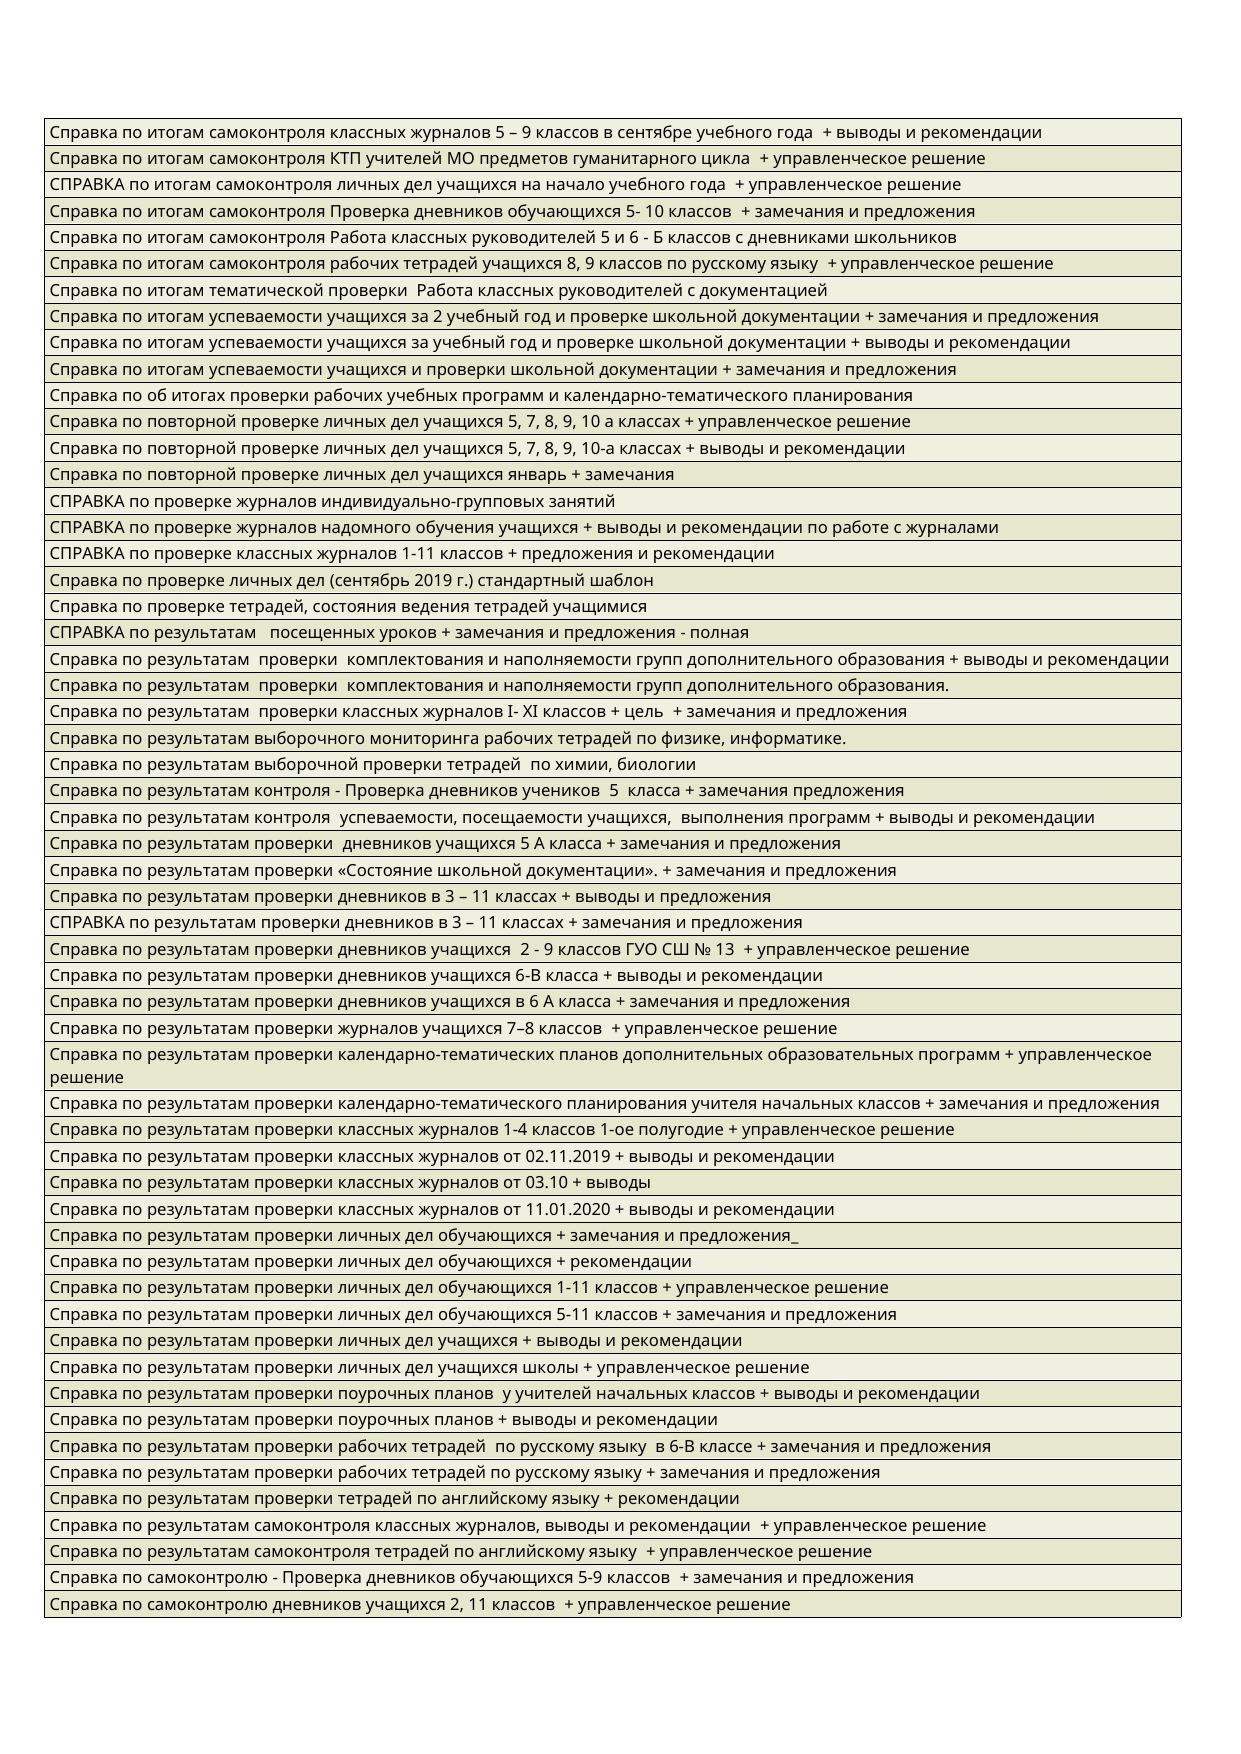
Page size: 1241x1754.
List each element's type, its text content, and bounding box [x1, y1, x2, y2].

table_cell Справка по повторной проверке личных дел учащихся 5, 7, 8, 9, 10 а классах + управленческое решение [45, 409, 1181, 434]
table_cell Справка по результатам проверки дневников учащихся 6-В класса + выводы и рекомендации [45, 963, 1181, 988]
table_cell СПРАВКА по результатам посещенных уроков + замечания и предложения - полная [45, 620, 1181, 645]
table_cell Справка по результатам проверки дневников в 3 – 11 классах + выводы и предложения [45, 884, 1181, 909]
table_cell Справка по результатам самоконтроля тетрадей по английскому языку + управленческое решение [45, 1539, 1181, 1564]
table_cell Справка по результатам проверки личных дел обучающихся + замечания и предложения_ [45, 1223, 1181, 1248]
table_cell Справка по результатам проверки классных журналов 1-4 классов 1-ое полугодие + управленческое решение [45, 1117, 1181, 1142]
table_cell Справка по результатам проверки рабочих тетрадей по русскому языку в 6-В классе + замечания и предложения [45, 1433, 1181, 1458]
table_cell Справка по результатам проверки календарно-тематических планов дополнительных образовательных программ + управленческое решение [45, 1042, 1181, 1089]
table_cell Справка по итогам самоконтроля Проверка дневников обучающихся 5- 10 классов + замечания и предложения [45, 198, 1181, 223]
table_cell Справка по результатам проверки классных журналов I- XI классов + цель + замечания и предложения [45, 699, 1181, 724]
table_cell Справка по результатам контроля успеваемости, посещаемости учащихся, выполнения программ + выводы и рекомендации [45, 804, 1181, 830]
table_cell Справка по итогам успеваемости учащихся и проверки школьной документации + замечания и предложения [45, 356, 1181, 382]
table_cell Справка по результатам проверки личных дел учащихся школы + управленческое решение [45, 1354, 1181, 1379]
table_cell Справка по итогам самоконтроля рабочих тетрадей учащихся 8, 9 классов по русскому языку + управленческое решение [45, 251, 1181, 276]
table_cell СПРАВКА по проверке классных журналов 1-11 классов + предложения и рекомендации [45, 541, 1181, 566]
table_cell Справка по результатам проверки личных дел обучающихся 5-11 классов + замечания и предложения [45, 1301, 1181, 1327]
table_cell Справка по повторной проверке личных дел учащихся январь + замечания [45, 462, 1181, 487]
table_cell Справка по результатам проверки комплектования и наполняемости групп дополнительного образования + выводы и рекомендации [45, 646, 1181, 672]
table_cell СПРАВКА по проверке журналов надомного обучения учащихся + выводы и рекомендации по работе с журналами [45, 515, 1181, 540]
table_cell Справка по результатам проверки классных журналов от 11.01.2020 + выводы и рекомендации [45, 1196, 1181, 1221]
table_cell Справка по итогам самоконтроля классных журналов 5 – 9 классов в сентябре учебного года + выводы и рекомендации [45, 119, 1181, 144]
table_cell Справка по итогам успеваемости учащихся за 2 учебный год и проверке школьной документации + замечания и предложения [45, 304, 1181, 329]
table_cell Справка по результатам проверки классных журналов от 03.10 + выводы [45, 1170, 1181, 1195]
table_cell Справка по результатам проверки комплектования и наполняемости групп дополнительного образования. [45, 673, 1181, 698]
table_cell Справка по результатам проверки классных журналов от 02.11.2019 + выводы и рекомендации [45, 1143, 1181, 1169]
table_cell Справка по результатам проверки личных дел учащихся + выводы и рекомендации [45, 1328, 1181, 1353]
table_cell Справка по повторной проверке личных дел учащихся 5, 7, 8, 9, 10-а классах + выводы и рекомендации [45, 435, 1181, 461]
table_cell Справка по проверке тетрадей, состояния ведения тетрадей учащимися [45, 594, 1181, 619]
table_cell Справка по итогам самоконтроля КТП учителей МО предметов гуманитарного цикла + управленческое решение [45, 146, 1181, 171]
table_cell Справка по самоконтролю - Проверка дневников обучающихся 5-9 классов + замечания и предложения [45, 1565, 1181, 1590]
table_cell Справка по результатам проверки личных дел обучающихся + рекомендации [45, 1249, 1181, 1274]
table_cell Справка по об итогах проверки рабочих учебных программ и календарно-тематического планирования [45, 383, 1181, 408]
table_cell Справка по результатам выборочного мониторинга рабочих тетрадей по физике, информатике. [45, 725, 1181, 751]
table_cell Справка по проверке личных дел (сентябрь 2019 г.) стандартный шаблон [45, 567, 1181, 592]
table_cell СПРАВКА по проверке журналов индивидуально-групповых занятий [45, 488, 1181, 513]
table_cell Справка по результатам проверки дневников учащихся 5 А класса + замечания и предложения [45, 831, 1181, 856]
table_cell Справка по результатам выборочной проверки тетрадей по химии, биологии [45, 752, 1181, 777]
table_cell Справка по результатам проверки календарно-тематического планирования учителя начальных классов + замечания и предложения [45, 1091, 1181, 1116]
table_cell СПРАВКА по результатам проверки дневников в 3 – 11 классах + замечания и предложения [45, 910, 1181, 935]
table_cell Справка по результатам контроля - Проверка дневников учеников 5 класса + замечания предложения [45, 778, 1181, 803]
table_cell Справка по результатам проверки поурочных планов у учителей начальных классов + выводы и рекомендации [45, 1381, 1181, 1406]
table_cell Справка по результатам проверки рабочих тетрадей по русскому языку + замечания и предложения [45, 1460, 1181, 1485]
table_cell Справка по результатам самоконтроля классных журналов, выводы и рекомендации + управленческое решение [45, 1512, 1181, 1538]
table_cell СПРАВКА по итогам самоконтроля личных дел учащихся на начало учебного года + управленческое решение [45, 172, 1181, 197]
table_cell Справка по результатам проверки поурочных планов + выводы и рекомендации [45, 1407, 1181, 1432]
table_cell Справка по результатам проверки дневников учащихся 2 - 9 классов ГУО СШ № 13 + управленческое решение [45, 936, 1181, 961]
table_cell Справка по итогам тематической проверки Работа классных руководителей с документацией [45, 277, 1181, 303]
table_cell Справка по результатам проверки дневников учащихся в 6 А класса + замечания и предложения [45, 989, 1181, 1014]
table_cell Справка по итогам успеваемости учащихся за учебный год и проверке школьной документации + выводы и рекомендации [45, 330, 1181, 355]
table_cell Справка по результатам проверки «Состояние школьной документации». + замечания и предложения [45, 857, 1181, 882]
table_cell Справка по результатам проверки журналов учащихся 7–8 классов + управленческое решение [45, 1015, 1181, 1041]
table_cell Справка по итогам самоконтроля Работа классных руководителей 5 и 6 - Б классов с дневниками школьников [45, 225, 1181, 250]
table_cell Справка по самоконтролю дневников учащихся 2, 11 классов + управленческое решение [45, 1591, 1181, 1617]
table_cell Справка по результатам проверки личных дел обучающихся 1-11 классов + управленческое решение [45, 1275, 1181, 1300]
table_cell Справка по результатам проверки тетрадей по английскому языку + рекомендации [45, 1486, 1181, 1511]
